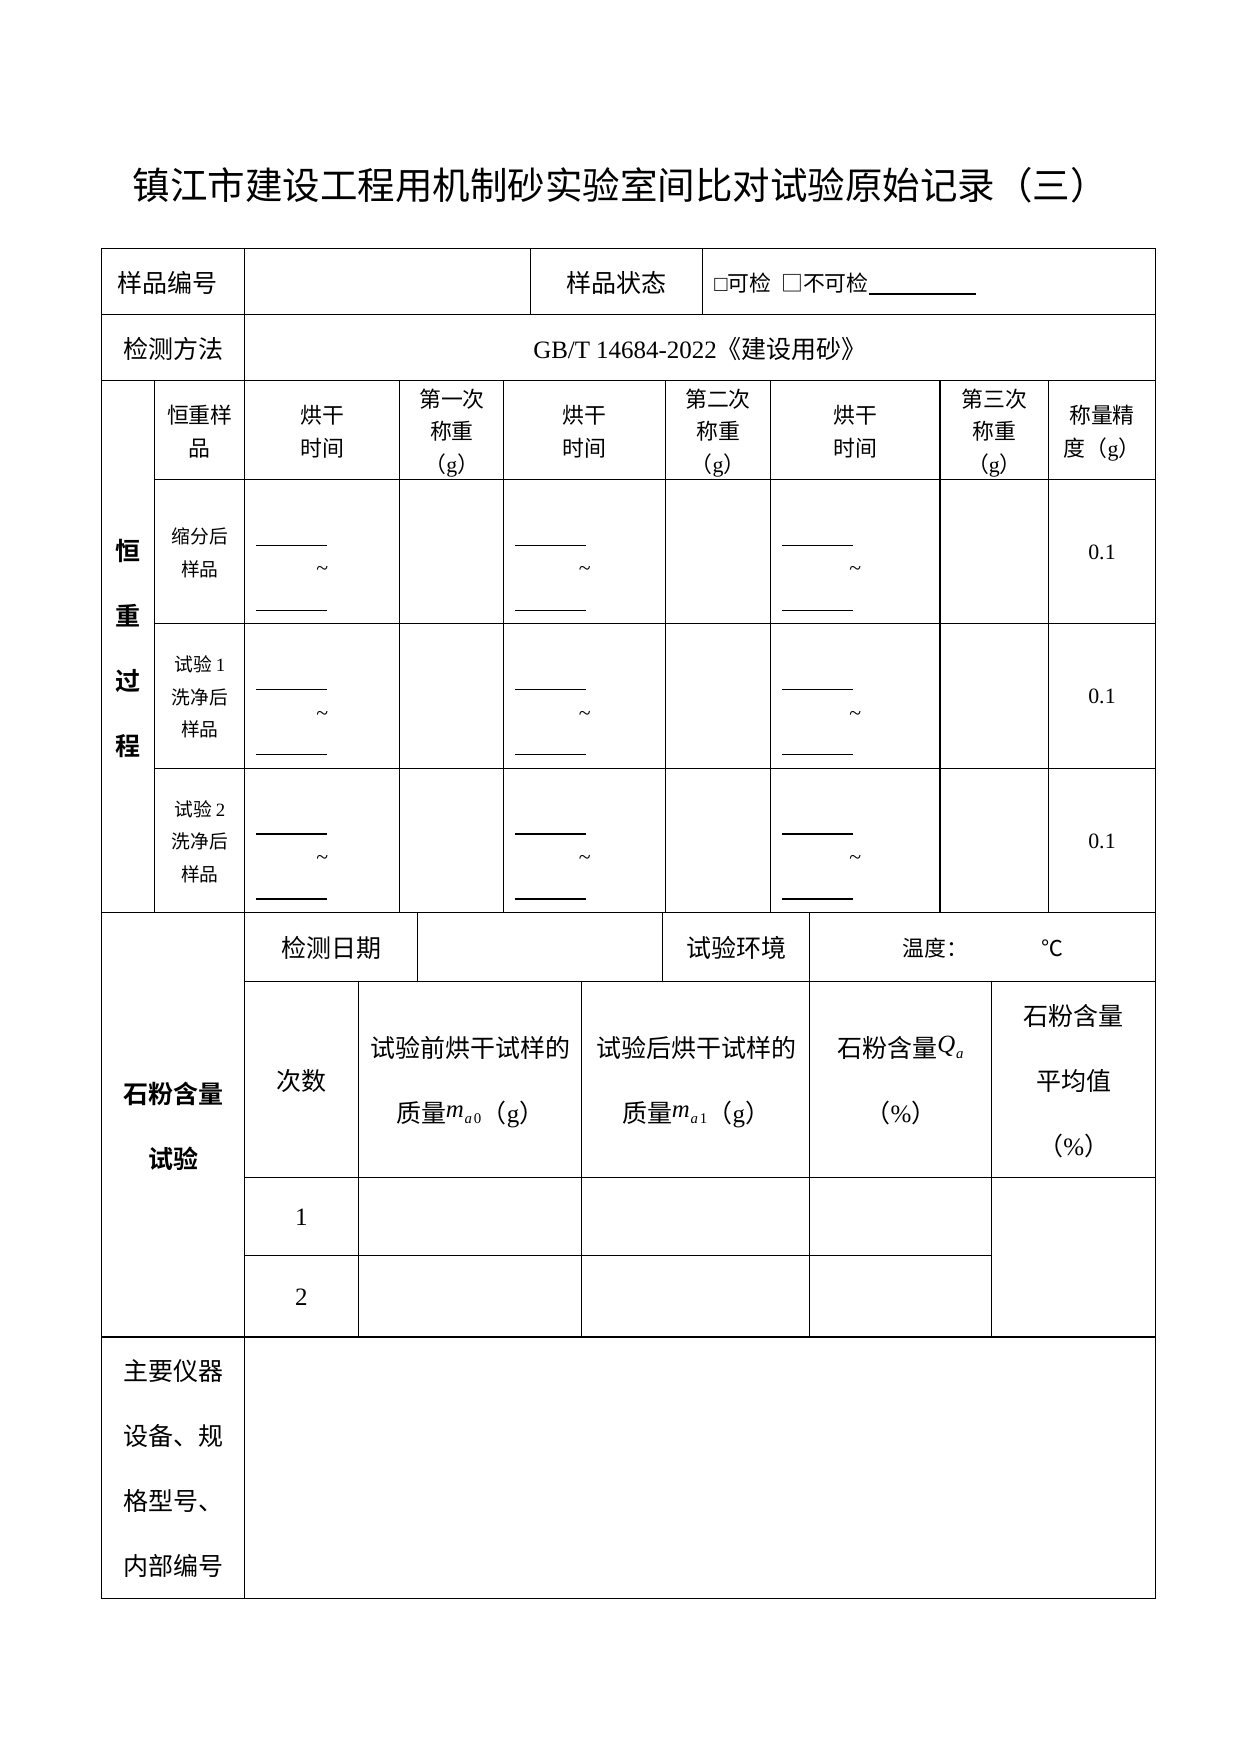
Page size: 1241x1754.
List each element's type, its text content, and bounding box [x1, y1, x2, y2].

table_header 样品状态 [531, 249, 702, 314]
table_cell ~ [771, 480, 939, 623]
table_cell 石粉含量 平均值（%） [992, 982, 1155, 1177]
table_cell [810, 1256, 991, 1336]
table_cell [400, 624, 503, 768]
table_cell 缩分后样品 [155, 480, 244, 623]
table_cell [359, 1256, 581, 1336]
table_cell [810, 1178, 991, 1255]
table_cell 试验后烘干试样的质量（g） [582, 982, 809, 1177]
table_cell 试验1洗净后样品 [155, 624, 244, 768]
table_cell [418, 913, 662, 981]
table_cell [400, 769, 503, 912]
table_cell ~ [504, 480, 665, 623]
table_cell ~ [771, 769, 939, 912]
table_cell ~ [245, 769, 399, 912]
text 镇江市建设工程用机制砂实验室间比对试验原始记录（三） [112, 151, 1128, 216]
table_cell 第三次称重（g） [941, 381, 1048, 479]
table_cell ~ [504, 624, 665, 768]
table_header [245, 249, 530, 314]
table_cell 主要仪器设备、规格型号、内部编号 [102, 1338, 244, 1597]
table_cell [245, 1338, 1155, 1597]
table_cell 试验环境 [663, 913, 809, 981]
table_cell [666, 480, 770, 623]
table_cell [582, 1178, 809, 1255]
table_cell 0.1 [1049, 624, 1155, 768]
table_cell ~ [245, 624, 399, 768]
table_cell ~ [245, 480, 399, 623]
table_cell [400, 480, 503, 623]
table_cell 2 [245, 1256, 358, 1336]
table_cell 温度： ℃ [810, 913, 1155, 981]
table_cell [941, 769, 1048, 912]
table_cell 0.1 [1049, 480, 1155, 623]
table_cell ~ [771, 624, 939, 768]
table_cell 石粉含量（%） [810, 982, 991, 1177]
table_cell 0.1 [1049, 769, 1155, 912]
table_cell 烘干 时间 [771, 381, 939, 479]
table_cell 次数 [245, 982, 358, 1177]
table_header 样品编号 [102, 249, 244, 314]
table_cell [359, 1178, 581, 1255]
table_cell [666, 769, 770, 912]
table_cell 1 [245, 1178, 358, 1255]
table_cell ~ [504, 769, 665, 912]
table_cell 第二次称重（g） [666, 381, 770, 479]
table_header □可检 □不可检 [703, 249, 1155, 314]
table_cell 恒重样品 [155, 381, 244, 479]
table_cell 烘干 时间 [504, 381, 665, 479]
table_cell [941, 480, 1048, 623]
table_cell 检测方法 [102, 315, 244, 380]
table_cell 试验前烘干试样的质量（g） [359, 982, 581, 1177]
table_cell 恒重 过程 [102, 381, 154, 912]
table_cell 称量精度（g） [1049, 381, 1155, 479]
table_cell 石粉含量试验 [102, 913, 244, 1336]
table_cell GB/T 14684-2022《建设用砂》 [245, 315, 1155, 380]
table_cell 检测日期 [245, 913, 417, 981]
table_cell 第一次称重（g） [400, 381, 503, 479]
table_cell 试验2洗净后样品 [155, 769, 244, 912]
table_cell [992, 1178, 1155, 1336]
table_cell [941, 624, 1048, 768]
table_cell 烘干 时间 [245, 381, 399, 479]
table_cell [666, 624, 770, 768]
table_cell [582, 1256, 809, 1336]
